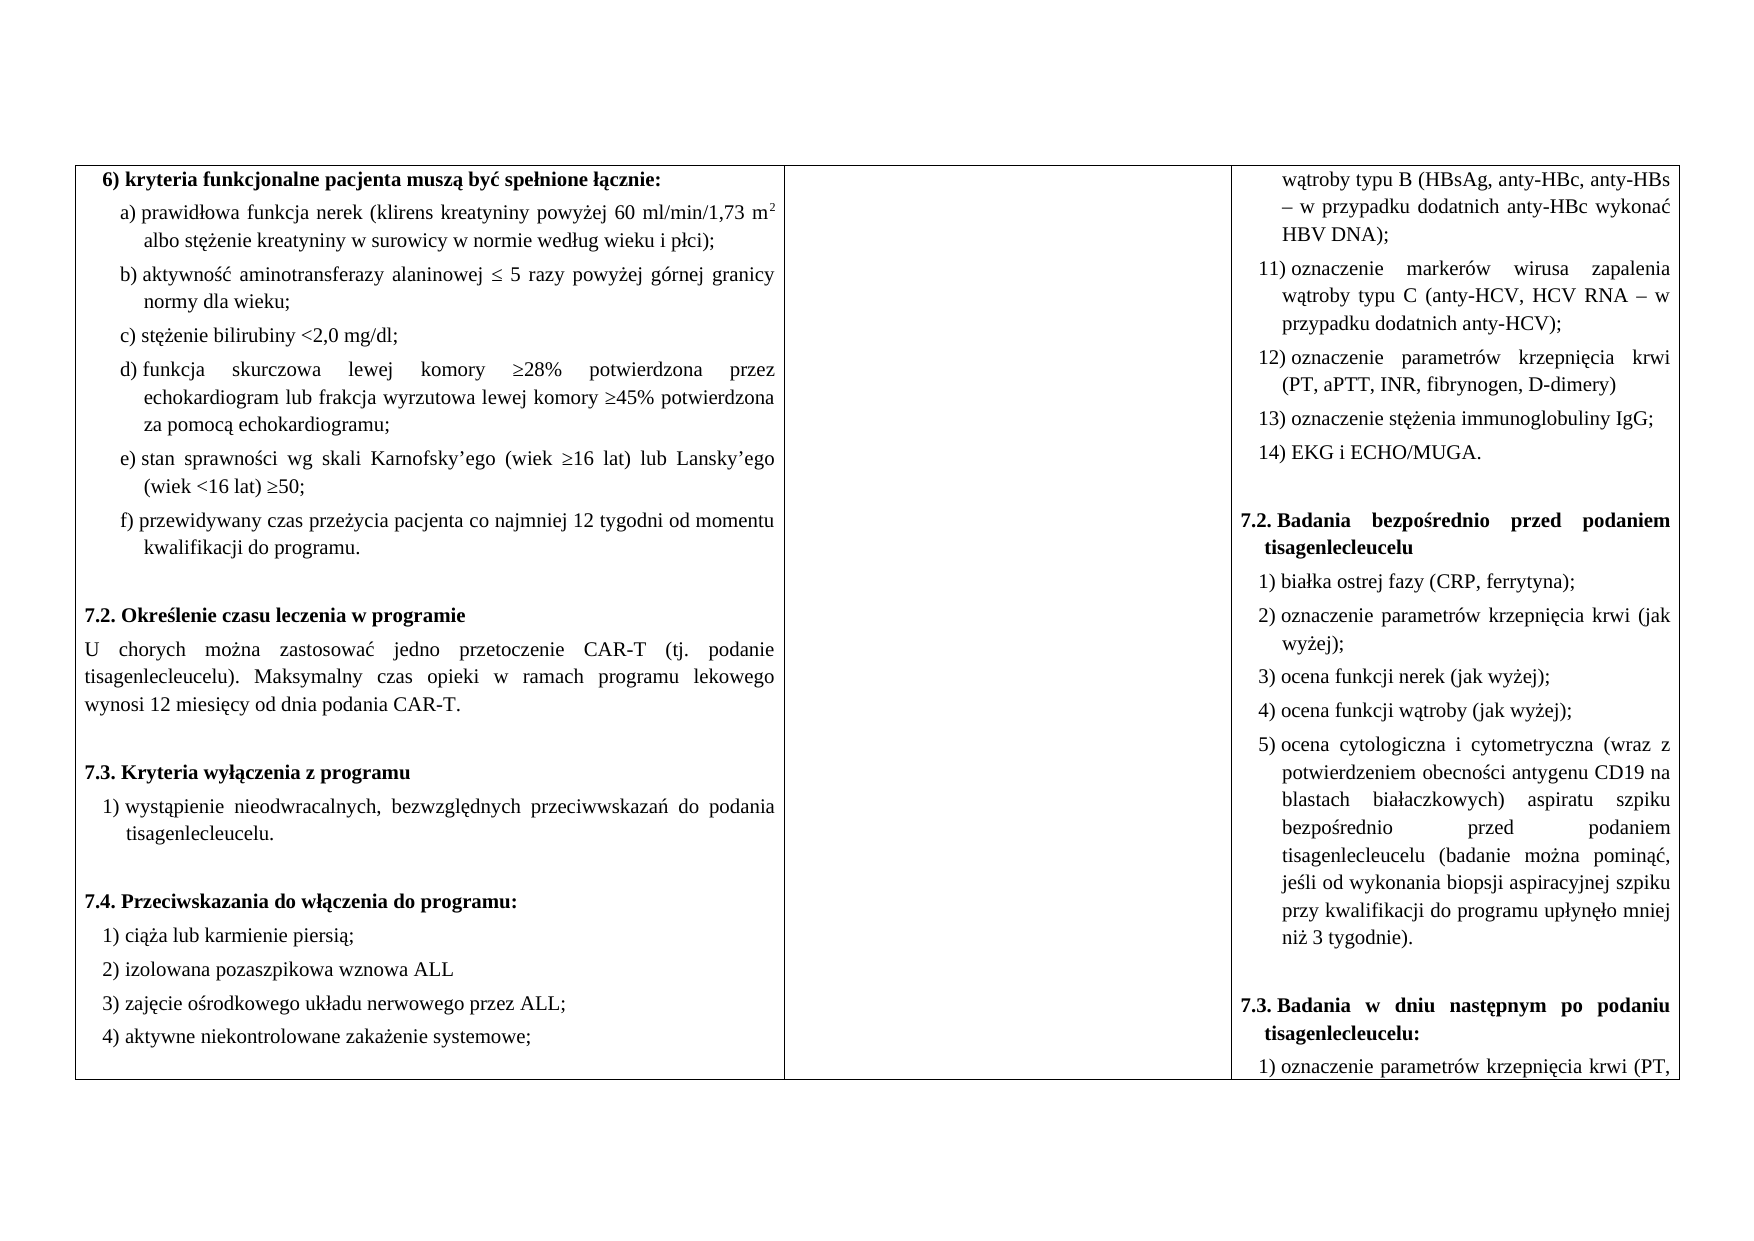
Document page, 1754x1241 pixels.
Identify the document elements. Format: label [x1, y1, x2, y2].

table_cell [785, 166, 1231, 1078]
table_cell [76, 166, 784, 1078]
table_cell [1232, 166, 1679, 1078]
